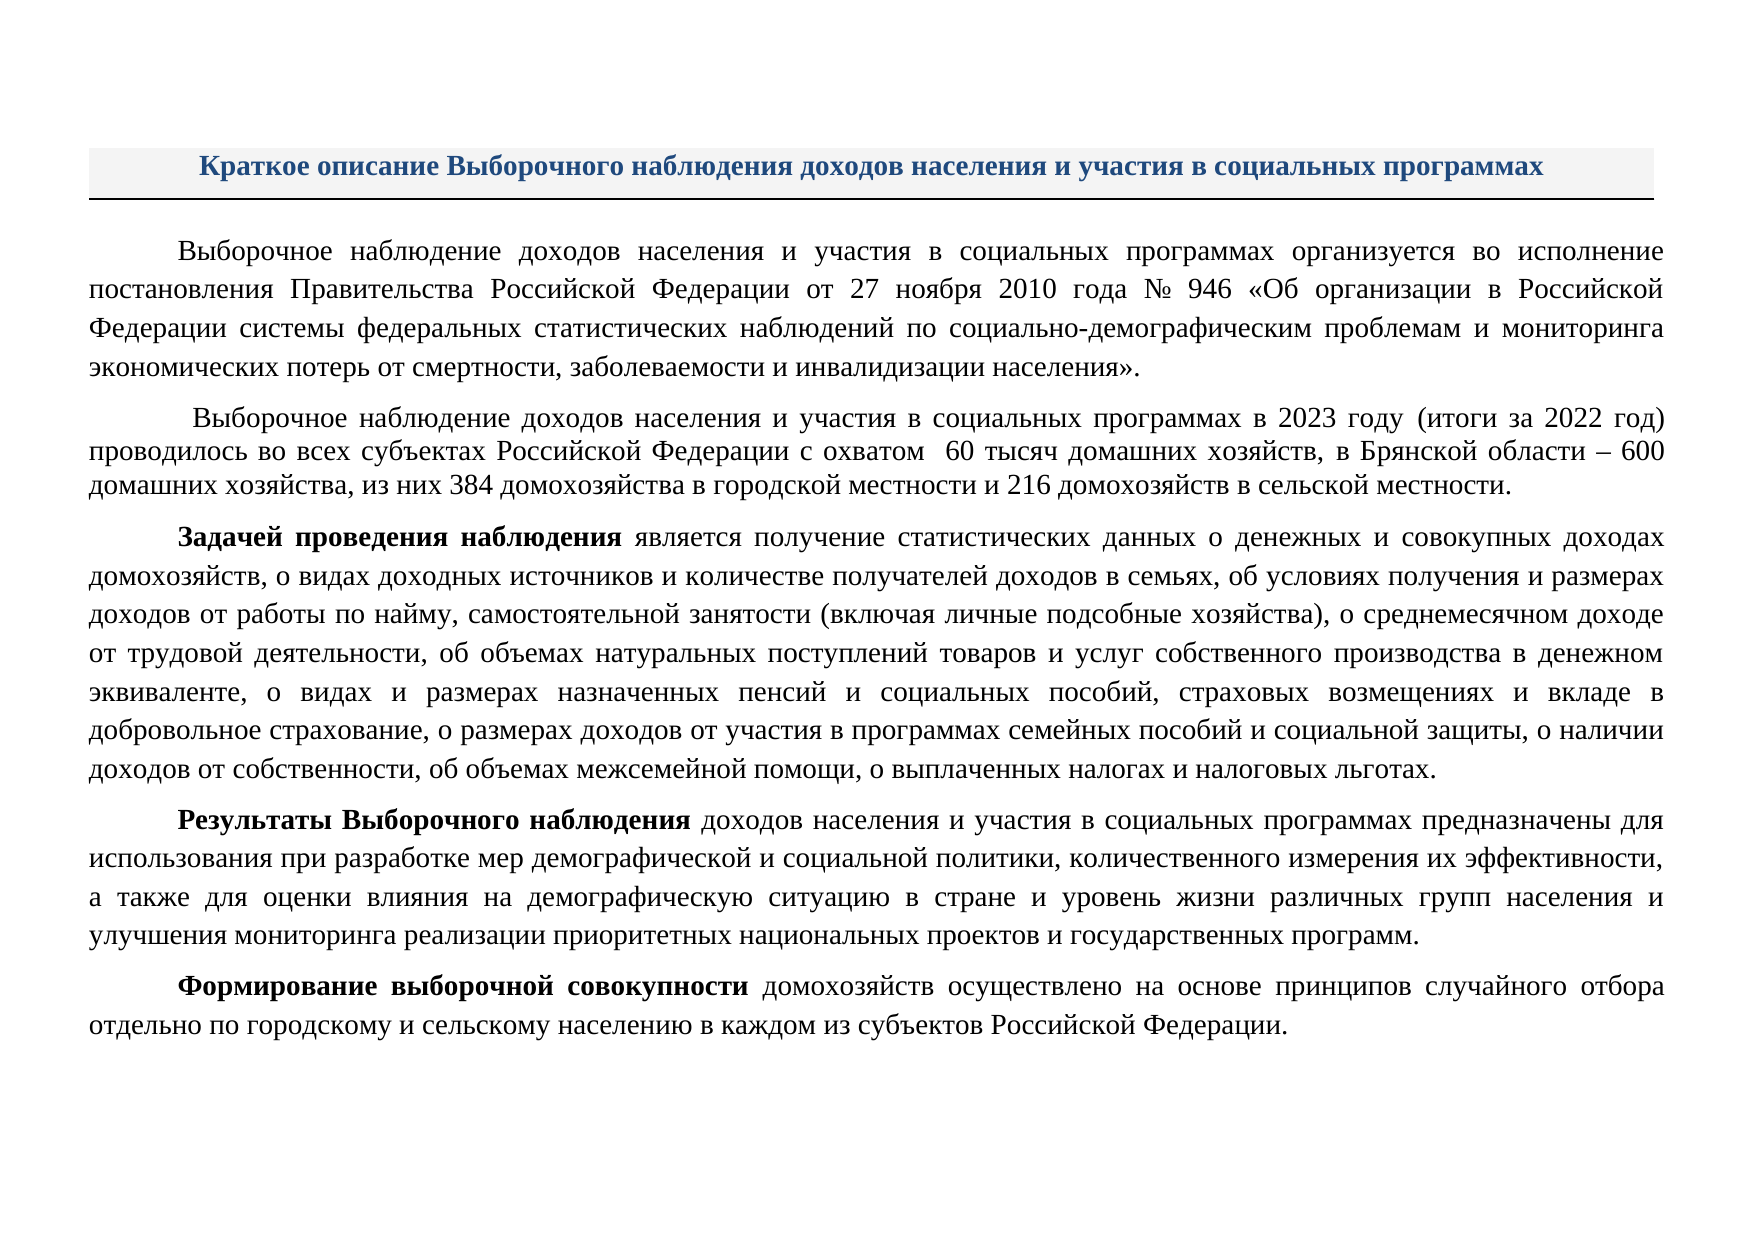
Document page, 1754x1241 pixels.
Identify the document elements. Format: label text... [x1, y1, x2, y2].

text Задачей проведения наблюдения является получение статистических данных о денежных и совокупных доходах домохозяйств, о видах доходных источников и количестве получателей доходов в семьях, об условиях получения и размерах доходов от работы по найму, самостоятельной занятости (включая личные подсобные хозяйства), о среднемесячном доходе от трудовой деятельности, об объемах натуральных поступлений товаров и услуг собственного производства в денежном эквиваленте, о видах и размерах назначенных пенсий и социальных пособий, страховых возмещениях и вкладе в добровольное страхование, о размерах доходов от участия в программах семейных пособий и социальной защиты, о наличии доходов от собственности, об объемах межсемейной помощи, о выплаченных налогах и налоговых льготах. [89, 519, 1665, 784]
text Результаты Выборочного наблюдения доходов населения и участия в социальных программах предназначены для использования при разработке мер демографической и социальной политики, количественного измерения их эффективности, а также для оценки влияния на демографическую ситуацию в стране и уровень жизни различных групп населения и улучшения мониторинга реализации приоритетных национальных проектов и государственных программ. [89, 802, 1665, 951]
text Формирование выборочной совокупности домохозяйств осуществлено на основе принципов случайного отбора отдельно по городскому и сельскому населению в каждом из субъектов Российской Федерации. [89, 968, 1665, 1041]
subtitle Краткое описание Выборочного наблюдения доходов населения и участия в социальных программах [89, 148, 1654, 198]
text Выборочное наблюдение доходов населения и участия в социальных программах в 2023 году (итоги за 2022 год) проводилось во всех субъектах Российской Федерации с охватом 60 тысяч домашних хозяйств, в Брянской области – 600 домашних хозяйства, из них 384 домохозяйства в городской местности и 216 домохозяйств в сельской местности. [89, 400, 1665, 500]
text Выборочное наблюдение доходов населения и участия в социальных программах организуется во исполнение постановления Правительства Российской Федерации от 27 ноября 2010 года № 946 «Об организации в Российской Федерации системы федеральных статистических наблюдений по социально-демографическим проблемам и мониторинга экономических потерь от смертности, заболеваемости и инвалидизации населения». [89, 233, 1665, 382]
